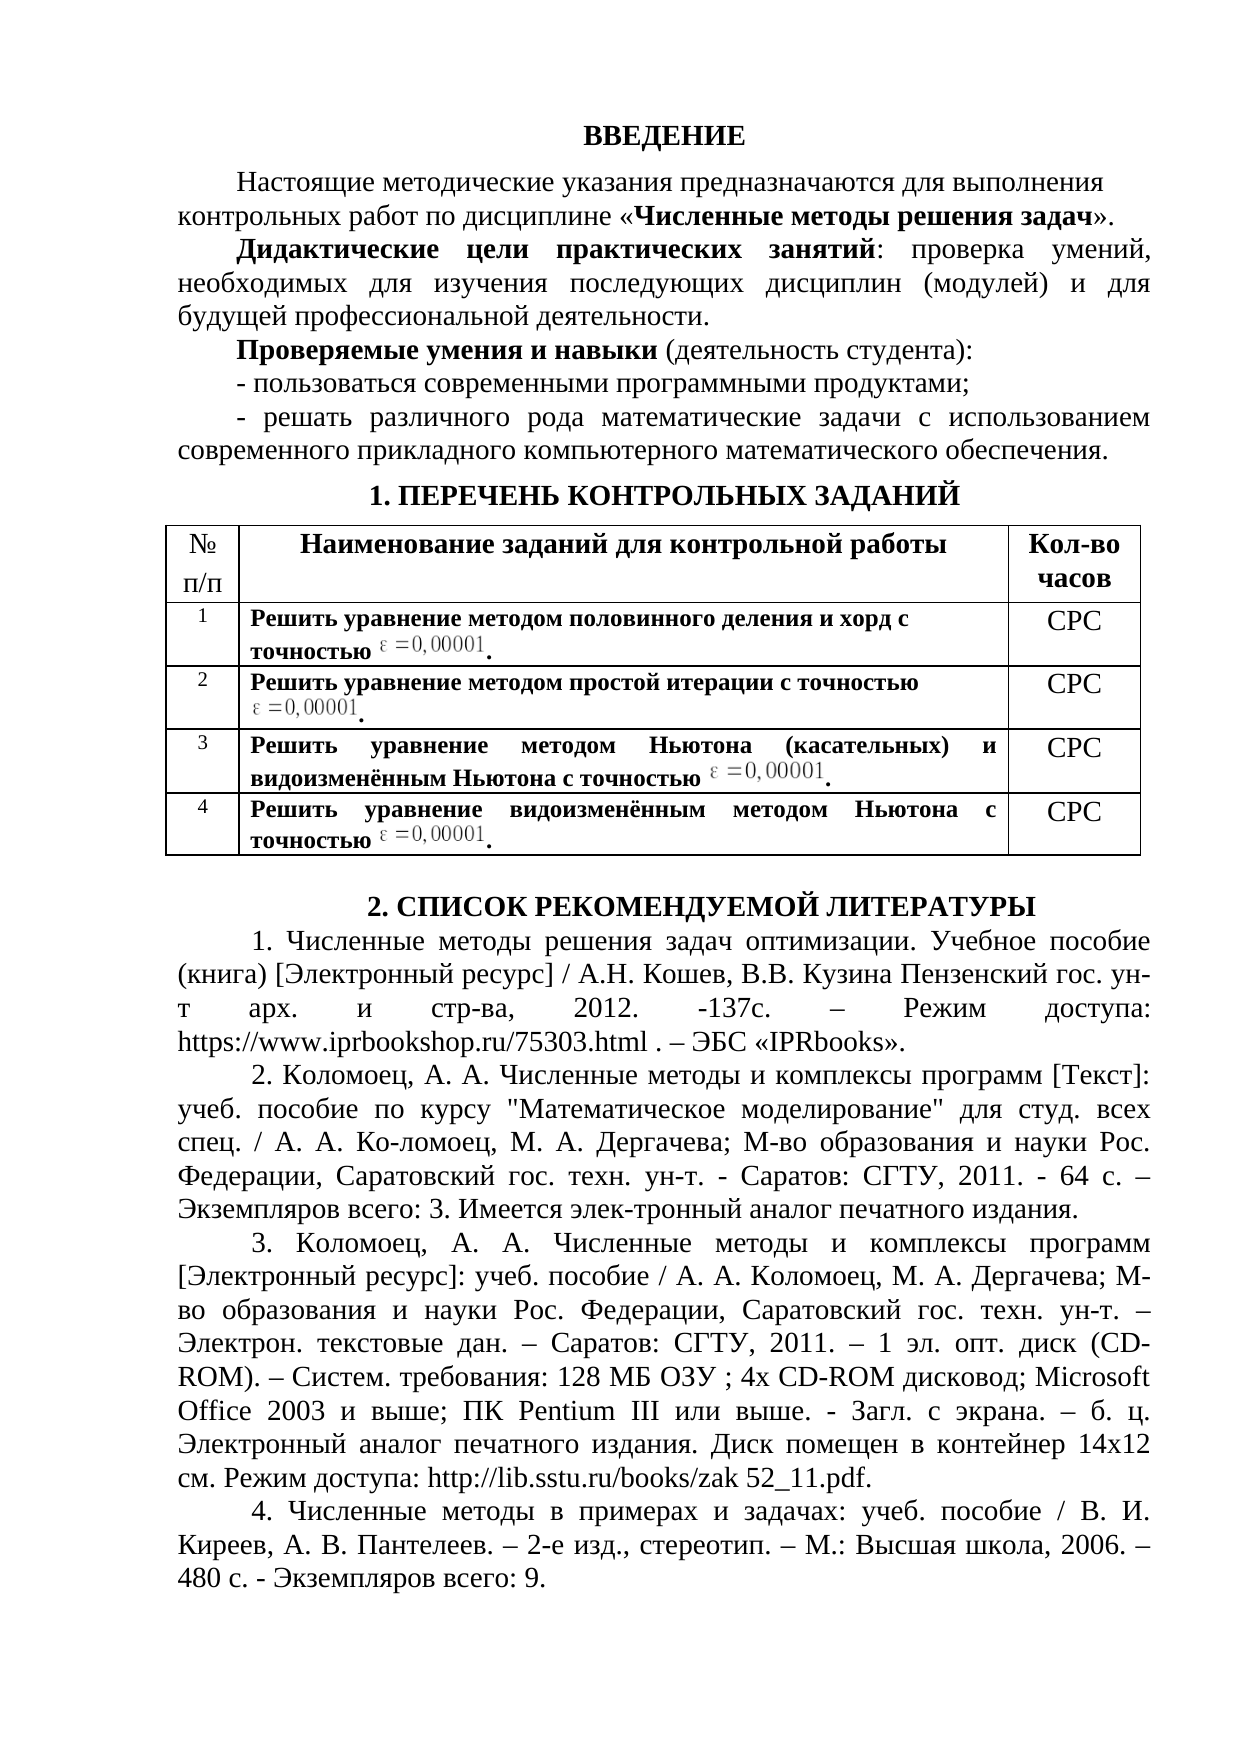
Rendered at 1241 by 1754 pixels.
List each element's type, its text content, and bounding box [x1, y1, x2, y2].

text 2. СПИСОК РЕКОМЕНДУЕМОЙ ЛИТЕРАТУРЫ [177, 889, 1152, 923]
text Дидактические цели практических занятий: проверка умений, необходимых для изучения последующих дисциплин (модулей) и для будущей профессиональной деятельности. [177, 231, 1152, 332]
table_cell Решить уравнение методом Ньютона (касательных) и видоизменённым Ньютона с точностью . [240, 730, 1008, 792]
table_cell СРС [1009, 603, 1140, 665]
text - пользоваться современными программными продуктами; [177, 365, 1152, 399]
text 3. Коломоец, А. А. Численные методы и комплексы программ [Электронный ресурс]: учеб. пособие / А. А. Коломоец, М. А. Дергачева; М-во образования и науки Рос. Федерации, Саратовский гос. техн. ун-т. – Электрон. текстовые дан. – Саратов: СГТУ, 2011. – 1 эл. опт. диск (CD-ROM). – Систем. требования: 128 МБ ОЗУ ; 4х CD-ROM дисковод; Microsoft Office 2003 и выше; ПК Pentium III или выше. - Загл. с экрана. – б. ц. Электронный аналог печатного издания. Диск помещен в контейнер 14х12 см. Режим доступа: http://lib.sstu.ru/books/zak 52_11.pdf. [177, 1225, 1152, 1493]
table_cell Решить уравнение методом половинного деления и хорд с точностью . [240, 603, 1008, 665]
text Проверяемые умения и навыки (деятельность студента): [177, 332, 1152, 365]
table_cell СРС [1009, 667, 1140, 728]
table_header Наименование заданий для контрольной работы [240, 526, 1008, 602]
table_cell Решить уравнение методом простой итерации с точностью . [240, 667, 1008, 728]
table_cell СРС [1009, 794, 1140, 854]
table_cell 3 [167, 730, 238, 792]
table_cell 4 [167, 794, 238, 854]
text 1. Численные методы решения задач оптимизации. Учебное пособие (книга) [Электронный ресурс] / А.Н. Кошев, В.В. Кузина Пензенский гос. ун-т арх. и стр-ва, 2012. -137с. – Режим доступа: https://www.iprbookshop.ru/75303.html . – ЭБС «IPRbooks». [177, 923, 1152, 1057]
table_cell 1 [167, 603, 238, 665]
text 4. Численные методы в примерах и задачах: учеб. пособие / В. И. Киреев, А. В. Пантелеев. – 2-е изд., стереотип. – М.: Высшая школа, 2006. – 480 с. - Экземпляров всего: 9. [177, 1493, 1152, 1594]
table_cell Решить уравнение видоизменённым методом Ньютона с точностью . [240, 794, 1008, 854]
text 1. ПЕРЕЧЕНЬ КОНТРОЛЬНЫХ ЗАДАНИЙ [177, 478, 1152, 512]
text ВВЕДЕНИЕ [177, 118, 1152, 152]
text Настоящие методические указания предназначаются для выполнения контрольных работ по дисциплине «Численные методы решения задач». [177, 164, 1152, 231]
table_cell 2 [167, 667, 238, 728]
text - решать различного рода математические задачи с использованием современного прикладного компьютерного математического обеспечения. [177, 399, 1152, 466]
text 2. Коломоец, А. А. Численные методы и комплексы программ [Текст]: учеб. пособие по курсу "Математическое моделирование" для студ. всех спец. / А. А. Ко-ломоец, М. А. Дергачева; М-во образования и науки Рос. Федерации, Саратовский гос. техн. ун-т. - Саратов: СГТУ, 2011. - 64 с. – Экземпляров всего: 3. Имеется элек-тронный аналог печатного издания. [177, 1057, 1152, 1225]
table_header Кол-во часов [1009, 526, 1140, 602]
table_header № п/п [167, 526, 238, 602]
table_cell СРС [1009, 730, 1140, 792]
